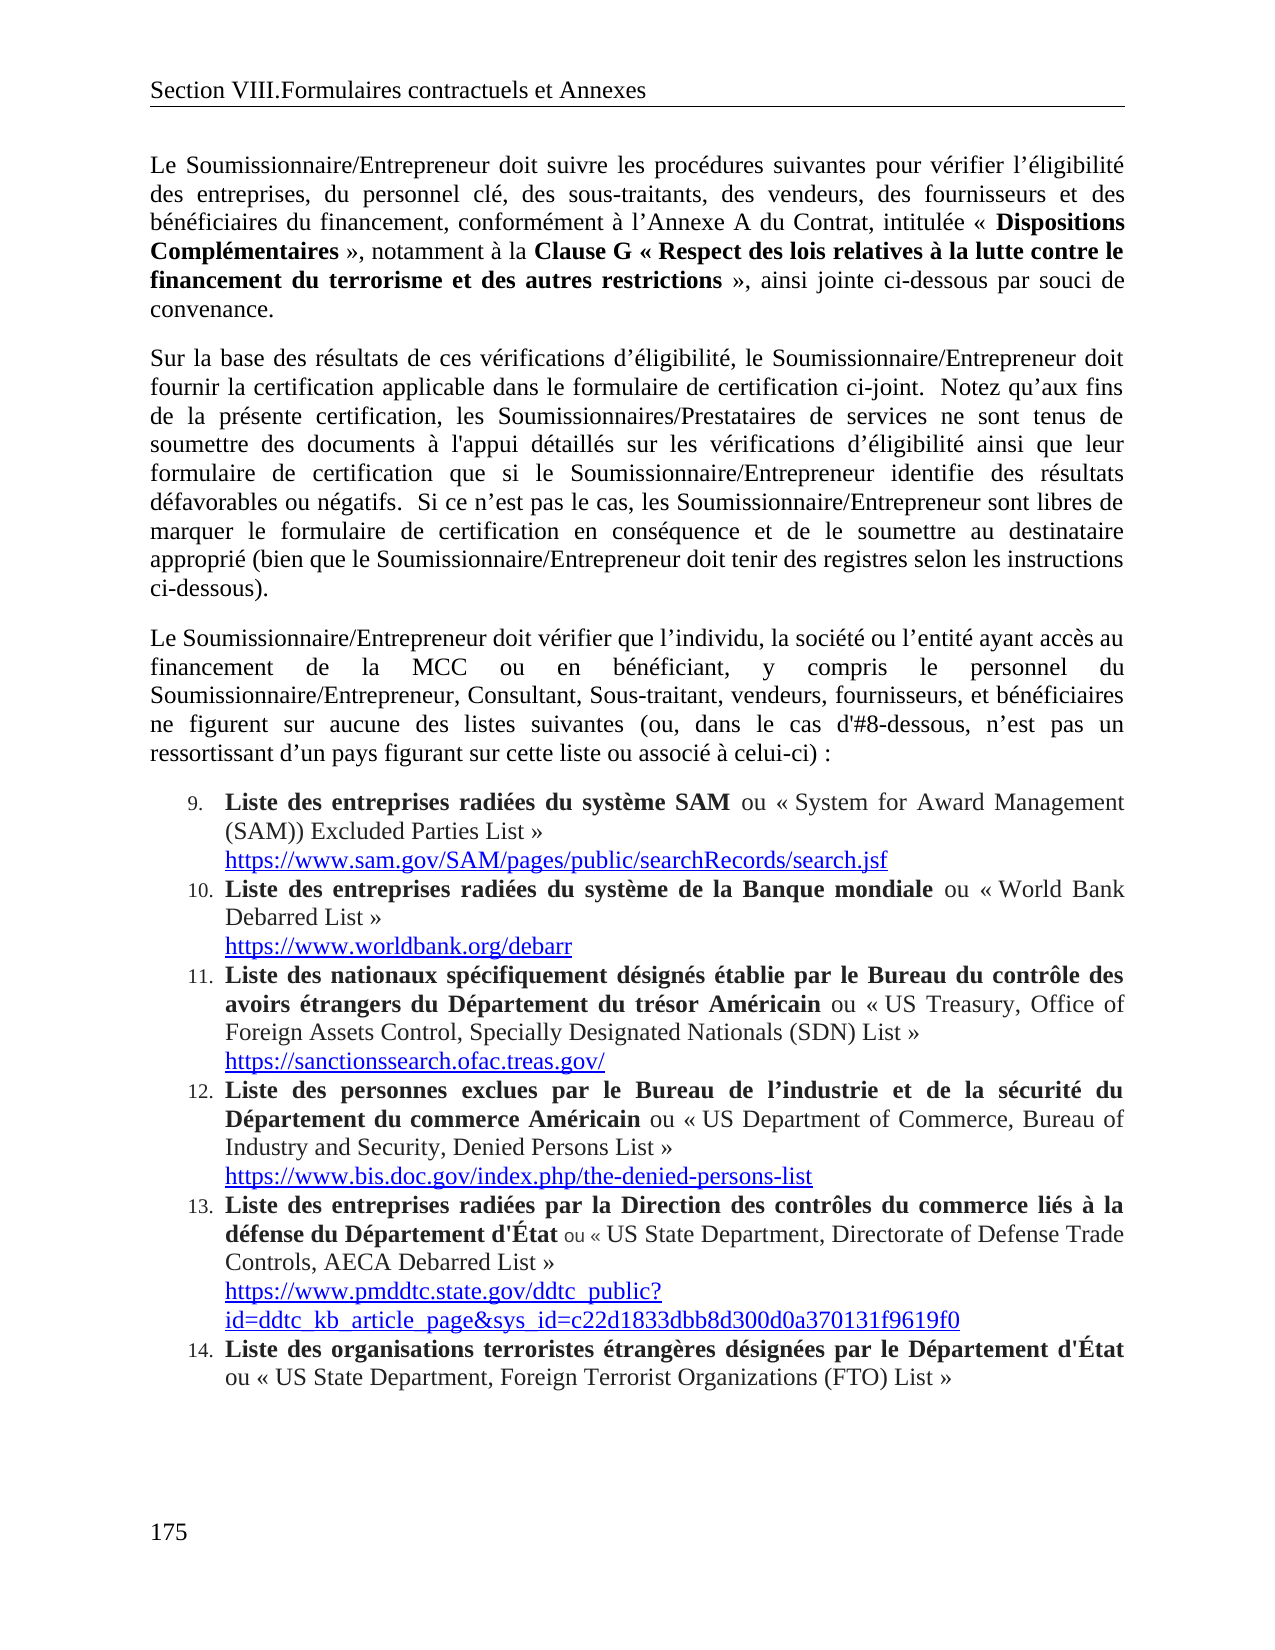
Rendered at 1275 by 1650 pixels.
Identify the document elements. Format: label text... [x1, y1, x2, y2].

list Liste des entreprises radiées du système de la Banque mondiale ou « World Bank Debarred List » [187, 874, 1125, 931]
text Sur la base des résultats de ces vérifications d’éligibilité, le Soumissionnaire/Entrepreneur doit fournir la certification applicable dans le formulaire de certification ci-joint. Notez qu’aux fins de la présente certification, les Soumissionnaires/Prestataires de services ne sont tenus de soumettre des documents à l'appui détaillés sur les vérifications d’éligibilité ainsi que leur formulaire de certification que si le Soumissionnaire/Entrepreneur identifie des résultats défavorables ou négatifs. Si ce n’est pas le cas, les Soumissionnaire/Entrepreneur sont libres de marquer le formulaire de certification en conséquence et de le soumettre au destinataire approprié (bien que le Soumissionnaire/Entrepreneur doit tenir des registres selon les instructions ci-dessous). [150, 343, 1125, 602]
list Liste des personnes exclues par le Bureau de l’industrie et de la sécurité du Département du commerce Américain ou « US Department of Commerce, Bureau of Industry and Security, Denied Persons List » [187, 1075, 1125, 1161]
text Le Soumissionnaire/Entrepreneur doit suivre les procédures suivantes pour vérifier l’éligibilité des entreprises, du personnel clé, des sous-traitants, des vendeurs, des fournisseurs et des bénéficiaires du financement, conformément à l’Annexe A du Contrat, intitulée « Dispositions Complémentaires », notamment à la Clause G « Respect des lois relatives à la lutte contre le financement du terrorisme et des autres restrictions », ainsi jointe ci-dessous par souci de convenance. [150, 150, 1125, 322]
list Liste des organisations terroristes étrangères désignées par le Département d'État ou « US State Department, Foreign Terrorist Organizations (FTO) List » [187, 1334, 1125, 1391]
list Liste des entreprises radiées par la Direction des contrôles du commerce liés à la défense du Département d'État ou « US State Department, Directorate of Defense Trade Controls, AECA Debarred List » [187, 1190, 1125, 1276]
list Liste des entreprises radiées du système SAM ou « System for Award Management (SAM)) Excluded Parties List » [187, 787, 1125, 845]
text https://www.sam.gov/SAM/pages/public/searchRecords/search.jsf [225, 845, 1125, 874]
text Le Soumissionnaire/Entrepreneur doit vérifier que l’individu, la société ou l’entité ayant accès au financement de la MCC ou en bénéficiant, y compris le personnel du Soumissionnaire/Entrepreneur, Consultant, Sous-traitant, vendeurs, fournisseurs, et bénéficiaires ne figurent sur aucune des listes suivantes (ou, dans le cas d'#8-dessous, n’est pas un ressortissant d’un pays figurant sur cette liste ou associé à celui-ci) : [150, 623, 1125, 767]
list Liste des nationaux spécifiquement désignés établie par le Bureau du contrôle des avoirs étrangers du Département du trésor Américain ou « US Treasury, Office of Foreign Assets Control, Specially Designated Nationals (SDN) List » [187, 960, 1125, 1046]
text https://sanctionssearch.ofac.treas.gov/ [225, 1046, 1125, 1075]
text https://www.pmddtc.state.gov/ddtc_public?id=ddtc_kb_article_page&sys_id=c22d1833dbb8d300d0a370131f9619f0 [225, 1276, 1125, 1334]
text https://www.bis.doc.gov/index.php/the-denied-persons-list [225, 1161, 1125, 1190]
text https://www.worldbank.org/debarr [225, 931, 1125, 960]
